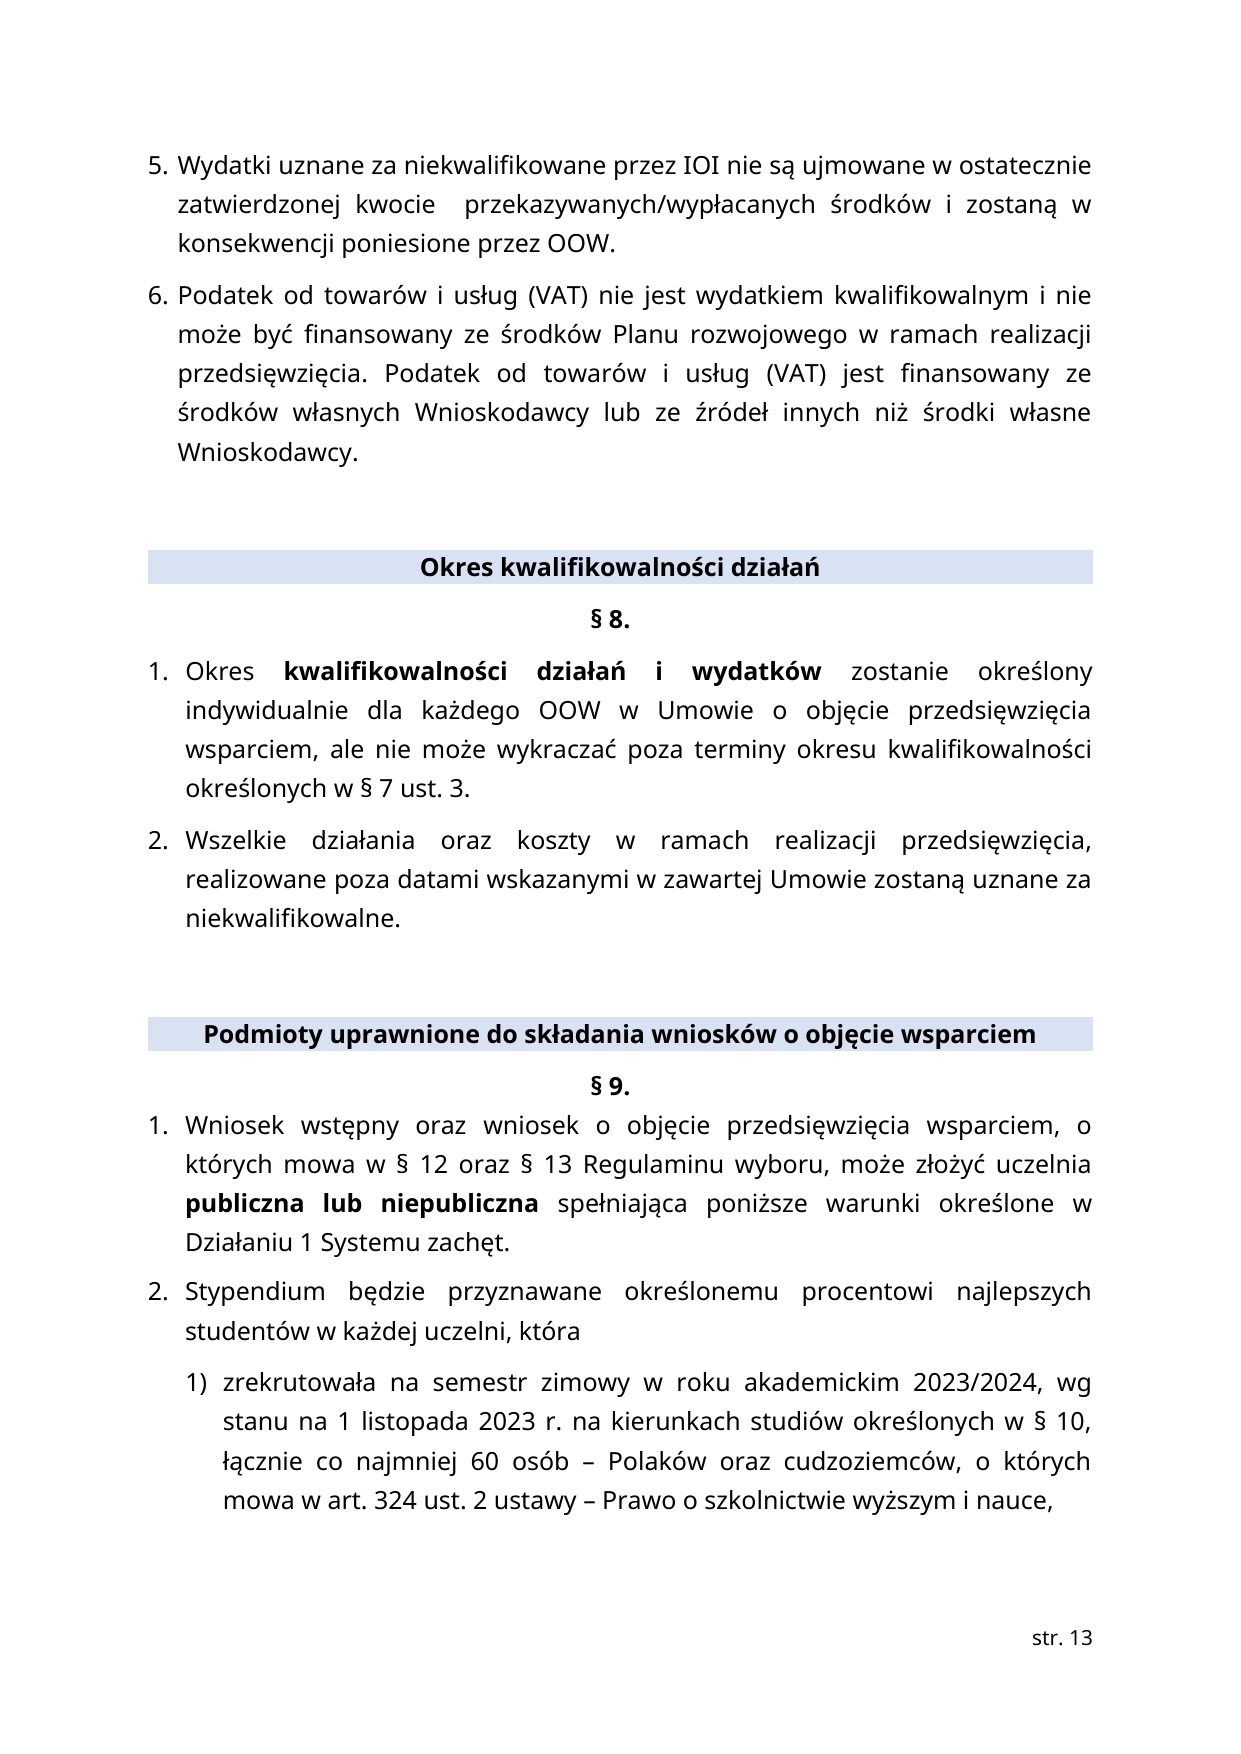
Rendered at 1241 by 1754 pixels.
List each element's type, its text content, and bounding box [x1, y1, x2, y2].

list Podatek od towarów i usług (VAT) nie jest wydatkiem kwalifikowalnym i nie może być finansowany ze środków Planu rozwojowego w ramach realizacji przedsięwzięcia. Podatek od towarów i usług (VAT) jest finansowany ze środków własnych Wnioskodawcy lub ze źródeł innych niż środki własne Wnioskodawcy. [148, 368, 1093, 559]
subtitle Okres kwalifikowalności działań [148, 641, 1093, 675]
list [185, 1456, 1093, 1529]
list § 9. [554, 1159, 1093, 1193]
list Okres kwalifikowalności działań i wydatków zostanie określony indywidualnie dla każdego OOW w Umowie o objęcie przedsięwzięcia wsparciem, ale nie może wykraczać poza terminy okresu kwalifikowalności określonych w § 7 ust. 3. [148, 744, 1093, 896]
list Wszelkie działania oraz koszty w ramach realizacji przedsięwzięcia, realizowane poza datami wskazanymi w zawartej Umowie zostaną uznane za niekwalifikowalne. [148, 913, 1093, 1026]
list Wydatki uznane za niekwalifikowane przez IOI nie są ujmowane w ostatecznie zatwierdzonej kwocie przekazywanych/wypłacanych środków i zostaną w konsekwencji poniesione przez OOW. [148, 238, 1093, 351]
list Stypendium będzie przyznawane określonemu procentowi najlepszych studentów w każdej uczelni, która [148, 1365, 1093, 1438]
list § 8. [554, 693, 1093, 727]
subtitle Podmioty uprawnione do składania wniosków o objęcie wsparciem [148, 1108, 1093, 1142]
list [148, 148, 1093, 221]
list Wniosek wstępny oraz wniosek o objęcie przedsięwzięcia wsparciem, o których mowa w § 12 oraz § 13 Regulaminu wyboru, może złożyć uczelnia publiczna lub niepubliczna spełniająca poniższe warunki określone w Działaniu 1 Systemu zachęt. [148, 1198, 1093, 1350]
